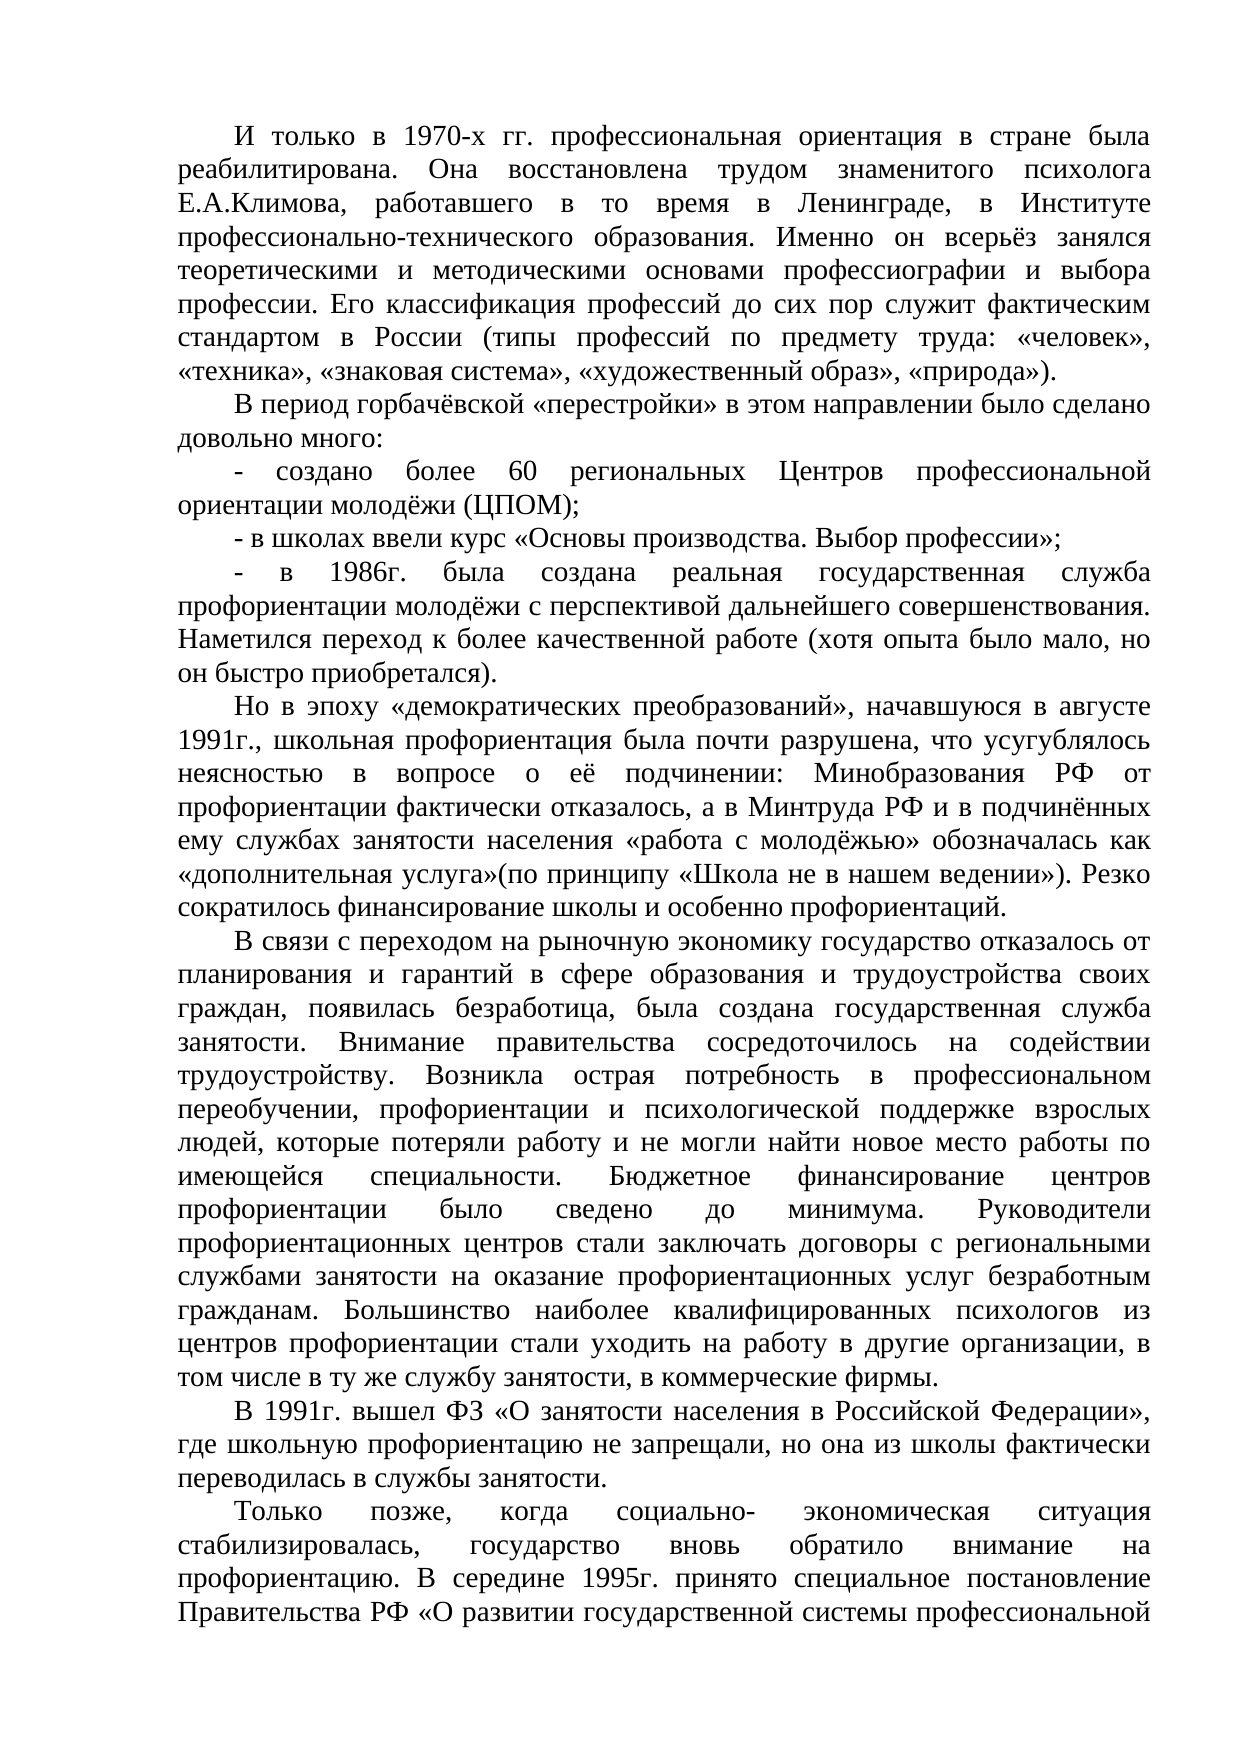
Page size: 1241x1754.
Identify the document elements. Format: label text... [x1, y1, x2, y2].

text И только в 1970-х гг. профессиональная ориентация в стране была реабилитирована. Она восстановлена трудом знаменитого психолога Е.А.Климова, работавшего в то время в Ленинграде, в Институте профессионально-технического образования. Именно он всерьёз занялся теоретическими и методическими основами профессиографии и выбора профессии. Его классификация профессий до сих пор служит фактическим стандартом в России (типы профессий по предмету труда: «человек», «техника», «знаковая система», «художественный образ», «природа»). [177, 118, 1152, 386]
text Но в эпоху «демократических преобразований», начавшуюся в августе 1991г., школьная профориентация была почти разрушена, что усугублялось неясностью в вопросе о её подчинении: Минобразования РФ от профориентации фактически отказалось, а в Минтруда РФ и в подчинённых ему службах занятости населения «работа с молодёжью» обозначалась как «дополнительная услуга»(по принципу «Школа не в нашем ведении»). Резко сократилось финансирование школы и особенно профориентаций. [177, 688, 1152, 923]
text - в 1986г. была создана реальная государственная служба профориентации молодёжи с перспективой дальнейшего совершенствования. Наметился переход к более качественной работе (хотя опыта было мало, но он быстро приобретался). [177, 554, 1152, 688]
text В 1991г. вышел ФЗ «О занятости населения в Российской Федерации», где школьную профориентацию не запрещали, но она из школы фактически переводилась в службы занятости. [177, 1393, 1152, 1493]
text - создано более 60 региональных Центров профессиональной ориентации молодёжи (ЦПОМ); [177, 453, 1152, 521]
text В период горбачёвской «перестройки» в этом направлении было сделано довольно много: [177, 386, 1152, 453]
text - в школах ввели курс «Основы производства. Выбор профессии»; [177, 521, 1152, 554]
text В связи с переходом на рыночную экономику государство отказалось от планирования и гарантий в сфере образования и трудоустройства своих граждан, появилась безработица, была создана государственная служба занятости. Внимание правительства сосредоточилось на содействии трудоустройству. Возникла острая потребность в профессиональном переобучении, профориентации и психологической поддержке взрослых людей, которые потеряли работу и не могли найти новое место работы по имеющейся специальности. Бюджетное финансирование центров профориентации было сведено до минимума. Руководители профориентационных центров стали заключать договоры с региональными службами занятости на оказание профориентационных услуг безработным гражданам. Большинство наиболее квалифицированных психологов из центров профориентации стали уходить на работу в другие организации, в том числе в ту же службу занятости, в коммерческие фирмы. [177, 923, 1152, 1393]
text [177, 1493, 1152, 1627]
